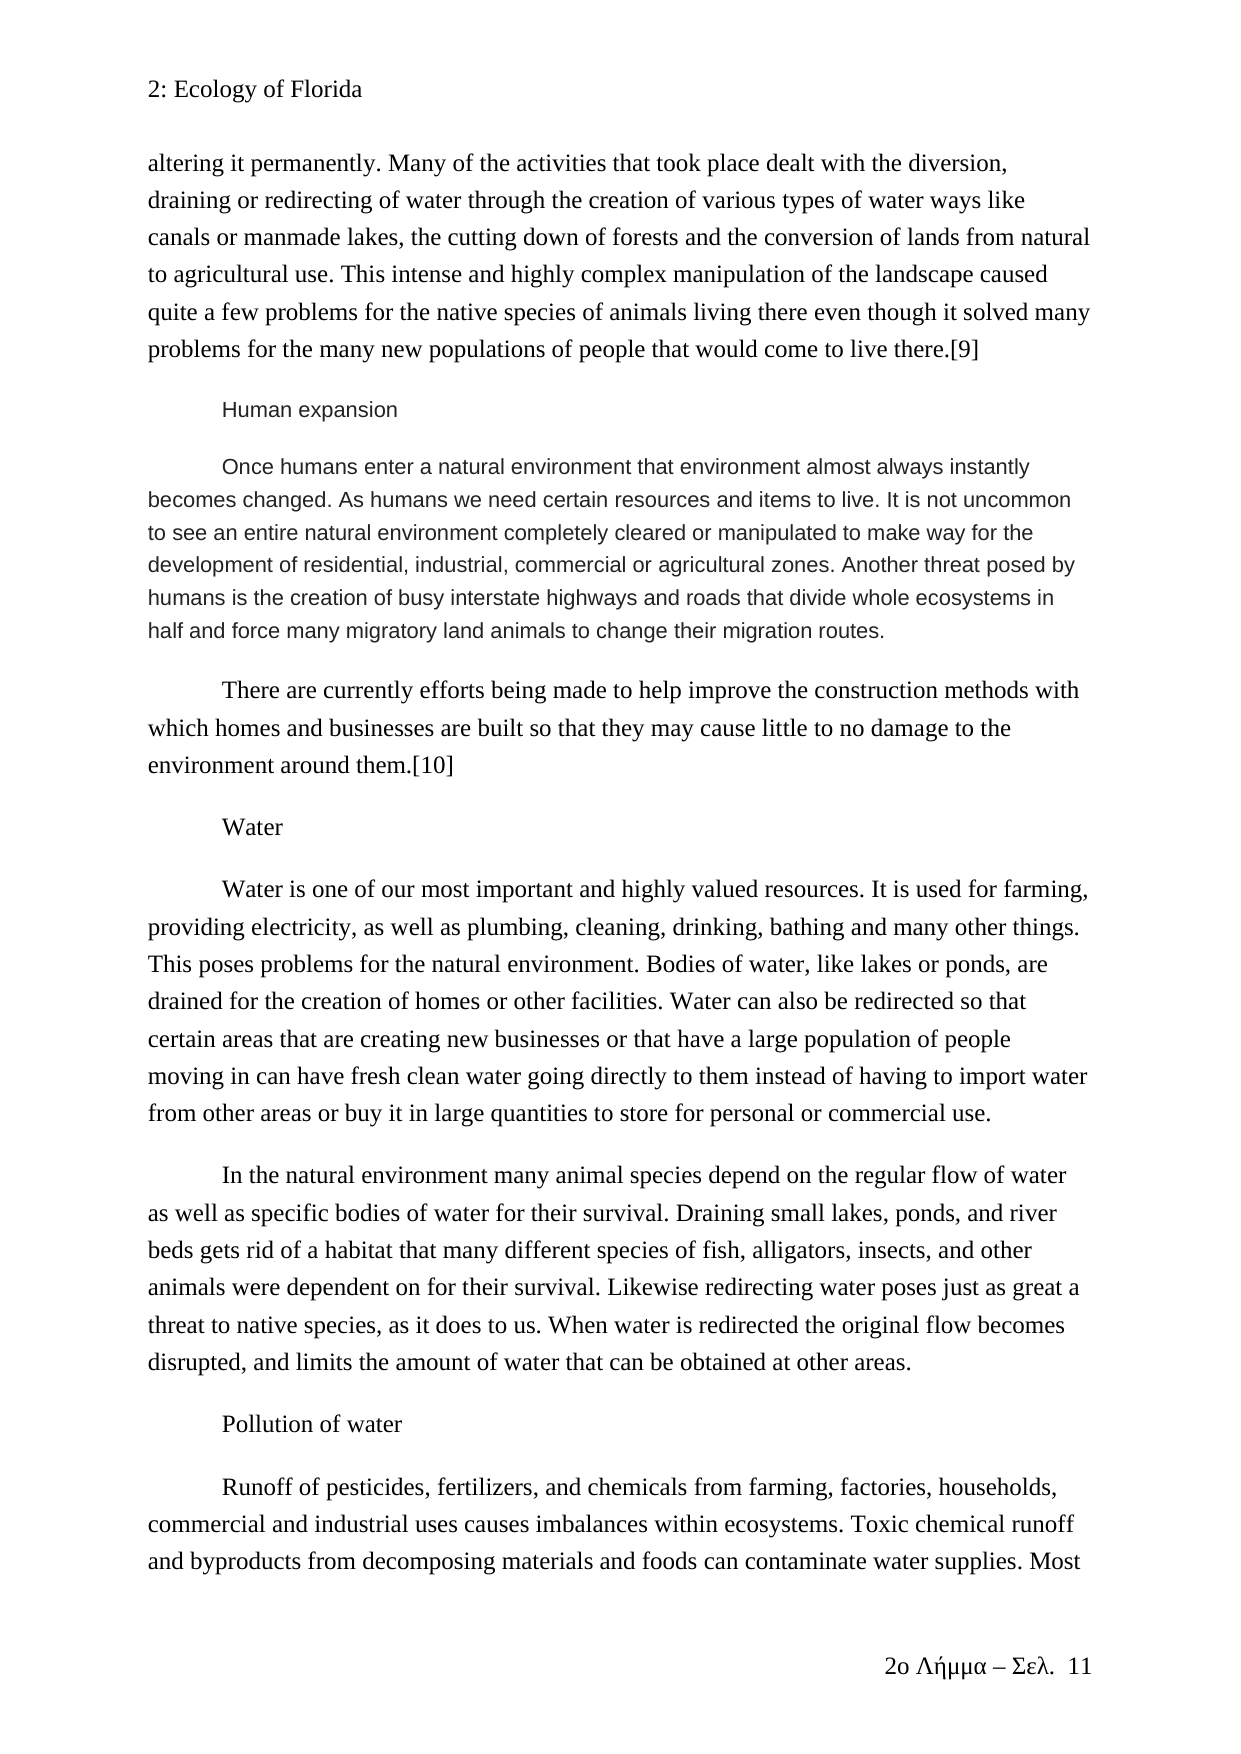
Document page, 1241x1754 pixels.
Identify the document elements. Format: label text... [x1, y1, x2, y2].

text Human expansion [148, 396, 1092, 422]
text Pollution of water [148, 1409, 1092, 1438]
text Water [148, 812, 1092, 841]
text There are currently efforts being made to help improve the construction methods with which homes and businesses are built so that they may cause little to no damage to the environment around them.[10] [148, 675, 1092, 779]
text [148, 1472, 1092, 1575]
text Water is one of our most important and highly valued resources. It is used for farming, providing electricity, as well as plumbing, cleaning, drinking, bathing and many other things. This poses problems for the natural environment. Bodies of water, like lakes or ponds, are drained for the creation of homes or other facilities. Water can also be redirected so that certain areas that are creating new businesses or that have a large population of people moving in can have fresh clean water going directly to them instead of having to import water from other areas or buy it in large quantities to store for personal or commercial use. [148, 874, 1092, 1127]
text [148, 148, 1092, 363]
text In the natural environment many animal species depend on the regular flow of water as well as specific bodies of water for their survival. Draining small lakes, ponds, and river beds gets rid of a habitat that many different species of fish, alligators, insects, and other animals were dependent on for their survival. Likewise redirecting water poses just as great a threat to native species, as it does to us. When water is redirected the original flow becomes disrupted, and limits the amount of water that can be obtained at other areas. [148, 1161, 1092, 1376]
text Once humans enter a natural environment that environment almost always instantly becomes changed. As humans we need certain resources and items to live. It is not uncommon to see an entire natural environment completely cleared or manipulated to make way for the development of residential, industrial, commercial or agricultural zones. Another threat posed by humans is the creation of busy interstate highways and roads that divide whole ecosystems in half and force many migratory land animals to change their migration routes. [148, 454, 1092, 643]
